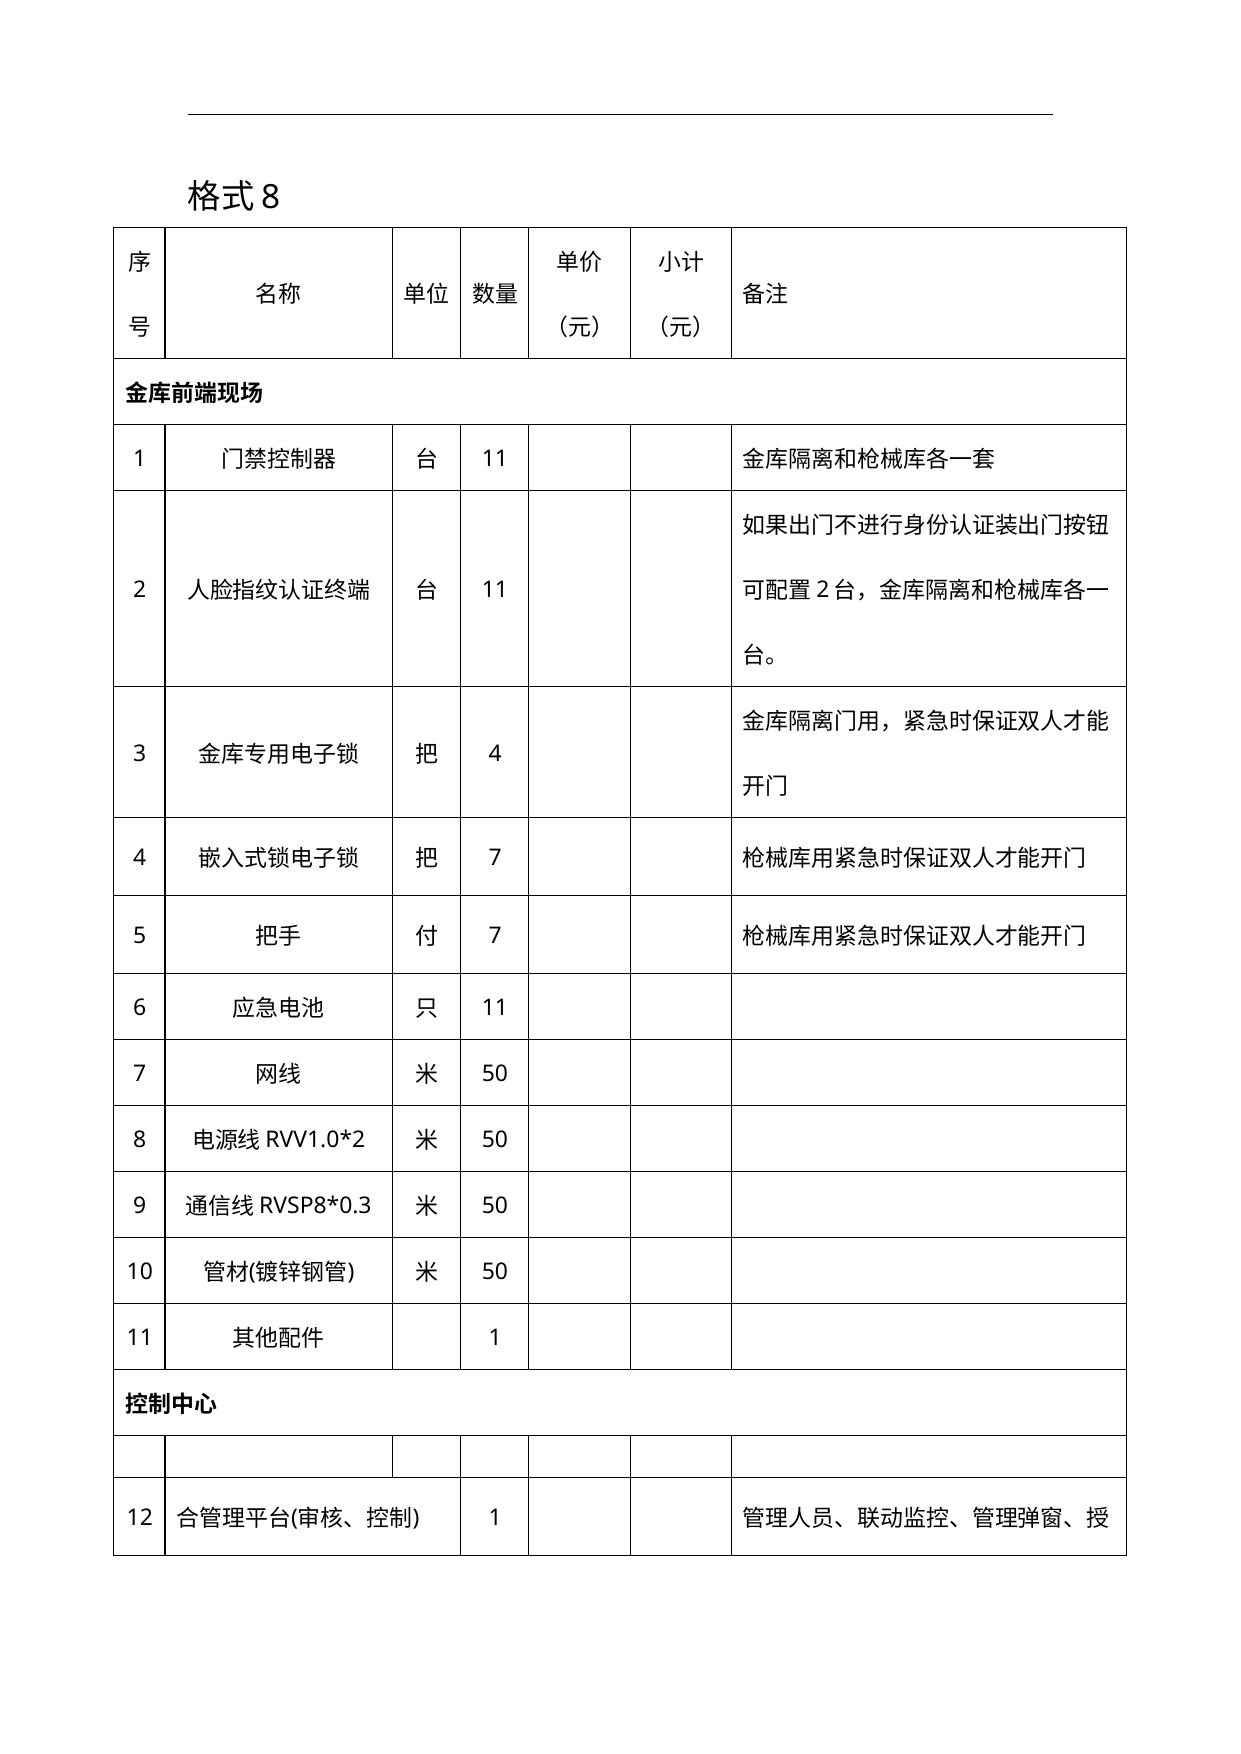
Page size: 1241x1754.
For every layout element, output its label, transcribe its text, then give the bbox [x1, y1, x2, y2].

table_header 单价（元） [529, 228, 630, 358]
table_cell 4 [114, 818, 164, 895]
table_cell [631, 896, 731, 973]
table_cell 5 [114, 896, 164, 973]
table_cell [529, 425, 630, 490]
table_cell 把 [393, 687, 460, 817]
table_cell [529, 896, 630, 973]
table_cell [529, 1478, 630, 1555]
table_cell [631, 1106, 731, 1171]
table_cell [529, 1172, 630, 1237]
table_cell 米 [393, 1238, 460, 1303]
table_cell [529, 1040, 630, 1105]
text 格式8 [187, 162, 1053, 227]
table_cell [631, 1040, 731, 1105]
table_cell 米 [393, 1172, 460, 1237]
table_cell 50 [461, 1106, 528, 1171]
table_cell 6 [114, 974, 164, 1039]
table_header 名称 [166, 228, 392, 358]
table_cell [393, 1304, 460, 1369]
table_cell [529, 491, 630, 686]
table_cell [631, 818, 731, 895]
table_cell 1 [114, 425, 164, 490]
table_cell 管理人员、联动监控、管理弹窗、授权开门 [732, 1478, 1126, 1555]
table_cell 人脸指纹认证终端 [166, 491, 392, 686]
table_cell 合管理平台(审核、控制) [166, 1478, 460, 1555]
table_cell 嵌入式锁电子锁 [166, 818, 392, 895]
table_cell 台 [393, 425, 460, 490]
table_cell 11 [114, 1304, 164, 1369]
table_cell 11 [461, 491, 528, 686]
table_header 单位 [393, 228, 460, 358]
table_cell [732, 1304, 1126, 1369]
table_header 备注 [732, 228, 1126, 358]
table_cell 2 [114, 491, 164, 686]
table_cell [461, 1436, 528, 1477]
table_cell 管材(镀锌钢管) [166, 1238, 392, 1303]
table_cell 50 [461, 1040, 528, 1105]
table_cell 4 [461, 687, 528, 817]
table_cell 如果出门不进行身份认证装出门按钮可配置2台，金库隔离和枪械库各一台。 [732, 491, 1126, 686]
table_cell 金库前端现场 [114, 359, 1126, 424]
table_cell 11 [461, 425, 528, 490]
table_cell 米 [393, 1106, 460, 1171]
table_cell 1 [461, 1478, 528, 1555]
table_cell 通信线RVSP8*0.3 [166, 1172, 392, 1237]
table_cell [631, 1304, 731, 1369]
table_cell [631, 1436, 731, 1477]
table_cell 电源线RVV1.0*2 [166, 1106, 392, 1171]
table_cell 12 [114, 1478, 164, 1555]
table_cell 3 [114, 687, 164, 817]
table_cell 把手 [166, 896, 392, 973]
table_cell [529, 974, 630, 1039]
table_cell 台 [393, 491, 460, 686]
table_cell [732, 1040, 1126, 1105]
table_cell 网线 [166, 1040, 392, 1105]
table_cell [114, 1436, 164, 1477]
table_cell [166, 1436, 392, 1477]
table_header 数量 [461, 228, 528, 358]
table_cell [393, 1436, 460, 1477]
table_cell [529, 818, 630, 895]
table_cell 把 [393, 818, 460, 895]
table_cell [732, 974, 1126, 1039]
table_cell [732, 1106, 1126, 1171]
table_cell [732, 1172, 1126, 1237]
table_cell [631, 1172, 731, 1237]
table_cell [529, 1238, 630, 1303]
table_cell [631, 974, 731, 1039]
table_cell 11 [461, 974, 528, 1039]
table_cell 7 [461, 818, 528, 895]
table_cell 金库专用电子锁 [166, 687, 392, 817]
table_cell [529, 1304, 630, 1369]
table_cell 控制中心 [114, 1370, 1126, 1435]
table_header 小计（元） [631, 228, 731, 358]
table_cell 金库隔离和枪械库各一套 [732, 425, 1126, 490]
table_cell 9 [114, 1172, 164, 1237]
table_cell [529, 687, 630, 817]
table_cell 只 [393, 974, 460, 1039]
table_cell 枪械库用紧急时保证双人才能开门 [732, 818, 1126, 895]
table_header 序号 [114, 228, 164, 358]
table_cell 1 [461, 1304, 528, 1369]
table_cell 50 [461, 1238, 528, 1303]
table_cell 应急电池 [166, 974, 392, 1039]
table_cell [631, 687, 731, 817]
table_cell [529, 1106, 630, 1171]
table_cell 7 [461, 896, 528, 973]
table_cell 金库隔离门用，紧急时保证双人才能开门 [732, 687, 1126, 817]
table_cell 门禁控制器 [166, 425, 392, 490]
table_cell 米 [393, 1040, 460, 1105]
table_cell [631, 425, 731, 490]
table_cell 10 [114, 1238, 164, 1303]
table_cell 8 [114, 1106, 164, 1171]
table_cell 付 [393, 896, 460, 973]
table_cell 其他配件 [166, 1304, 392, 1369]
table_cell 7 [114, 1040, 164, 1105]
table_cell 50 [461, 1172, 528, 1237]
table_cell [631, 1478, 731, 1555]
table_cell [631, 491, 731, 686]
table_cell [732, 1238, 1126, 1303]
table_cell [529, 1436, 630, 1477]
table_cell [732, 1436, 1126, 1477]
table_cell [631, 1238, 731, 1303]
table_cell 枪械库用紧急时保证双人才能开门 [732, 896, 1126, 973]
